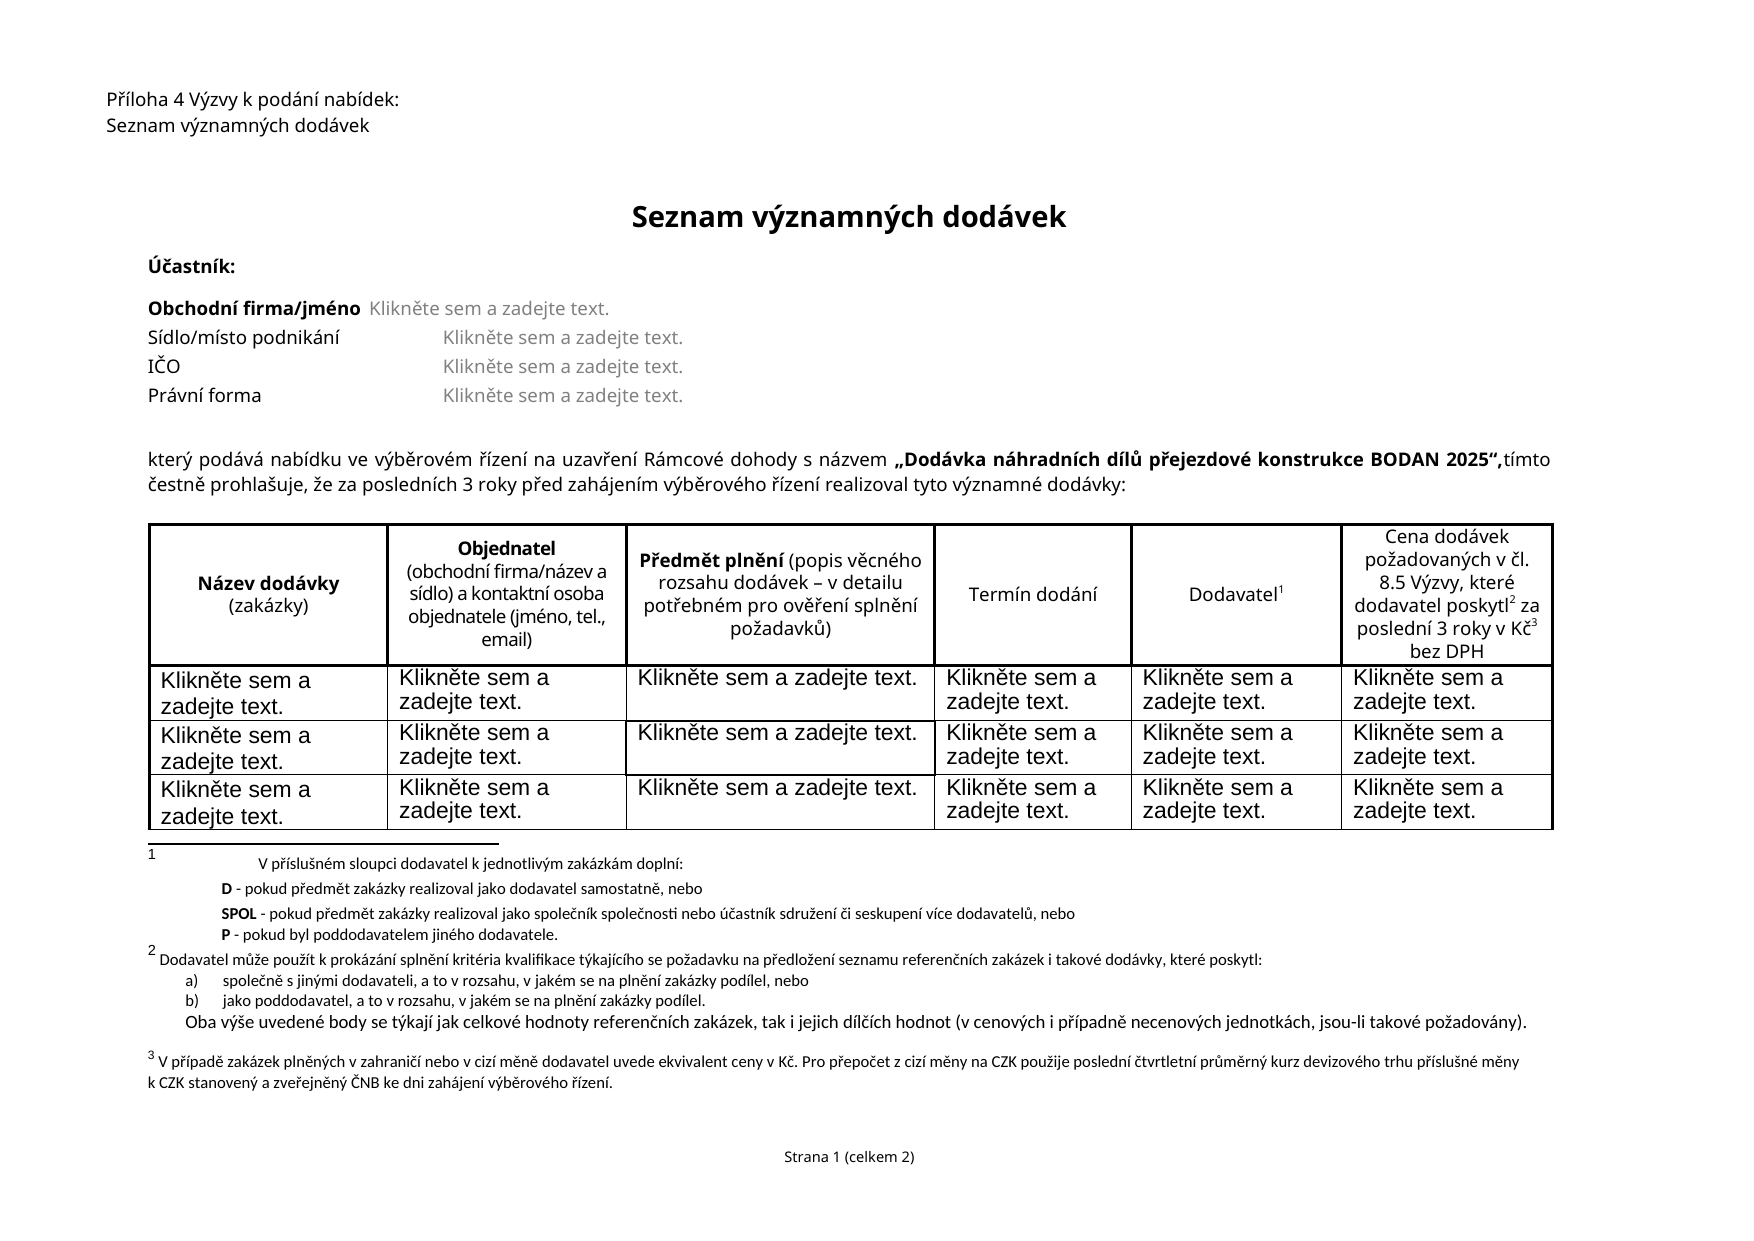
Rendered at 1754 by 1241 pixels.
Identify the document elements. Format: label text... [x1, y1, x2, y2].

table_header Předmět plnění (popis věcného rozsahu dodávek – v detailu potřebném pro ověření splnění požadavků) [628, 526, 933, 664]
text Právní forma [148, 379, 1551, 408]
text Obchodní firma/jméno [148, 292, 1551, 321]
text Účastník: [148, 249, 1551, 279]
text Sídlo/místo podnikání [148, 321, 1551, 350]
table_header Dodavatel [1133, 526, 1340, 664]
table_header Cena dodávek požadovaných v čl. 8.5 Výzvy, které dodavatel poskytl za poslední 3 roky v Kč bez DPH [1343, 526, 1551, 664]
title Seznam významných dodávek [148, 196, 1551, 236]
table_header Termín dodání [936, 526, 1130, 664]
text IČO [148, 350, 1551, 379]
table_header Objednatel (obchodní firma/název a sídlo) a kontaktní osoba objednatele (jméno, tel., email) [389, 526, 625, 664]
text který podává nabídku ve výběrovém řízení na uzavření Rámcové dohody s názvem „Dodávka náhradních dílů přejezdové konstrukce BODAN 2025“,tímto čestně prohlašuje, že za posledních 3 roky před zahájením výběrového řízení realizoval tyto významné dodávky: [148, 446, 1551, 497]
table_header Název dodávky (zakázky) [151, 526, 386, 664]
